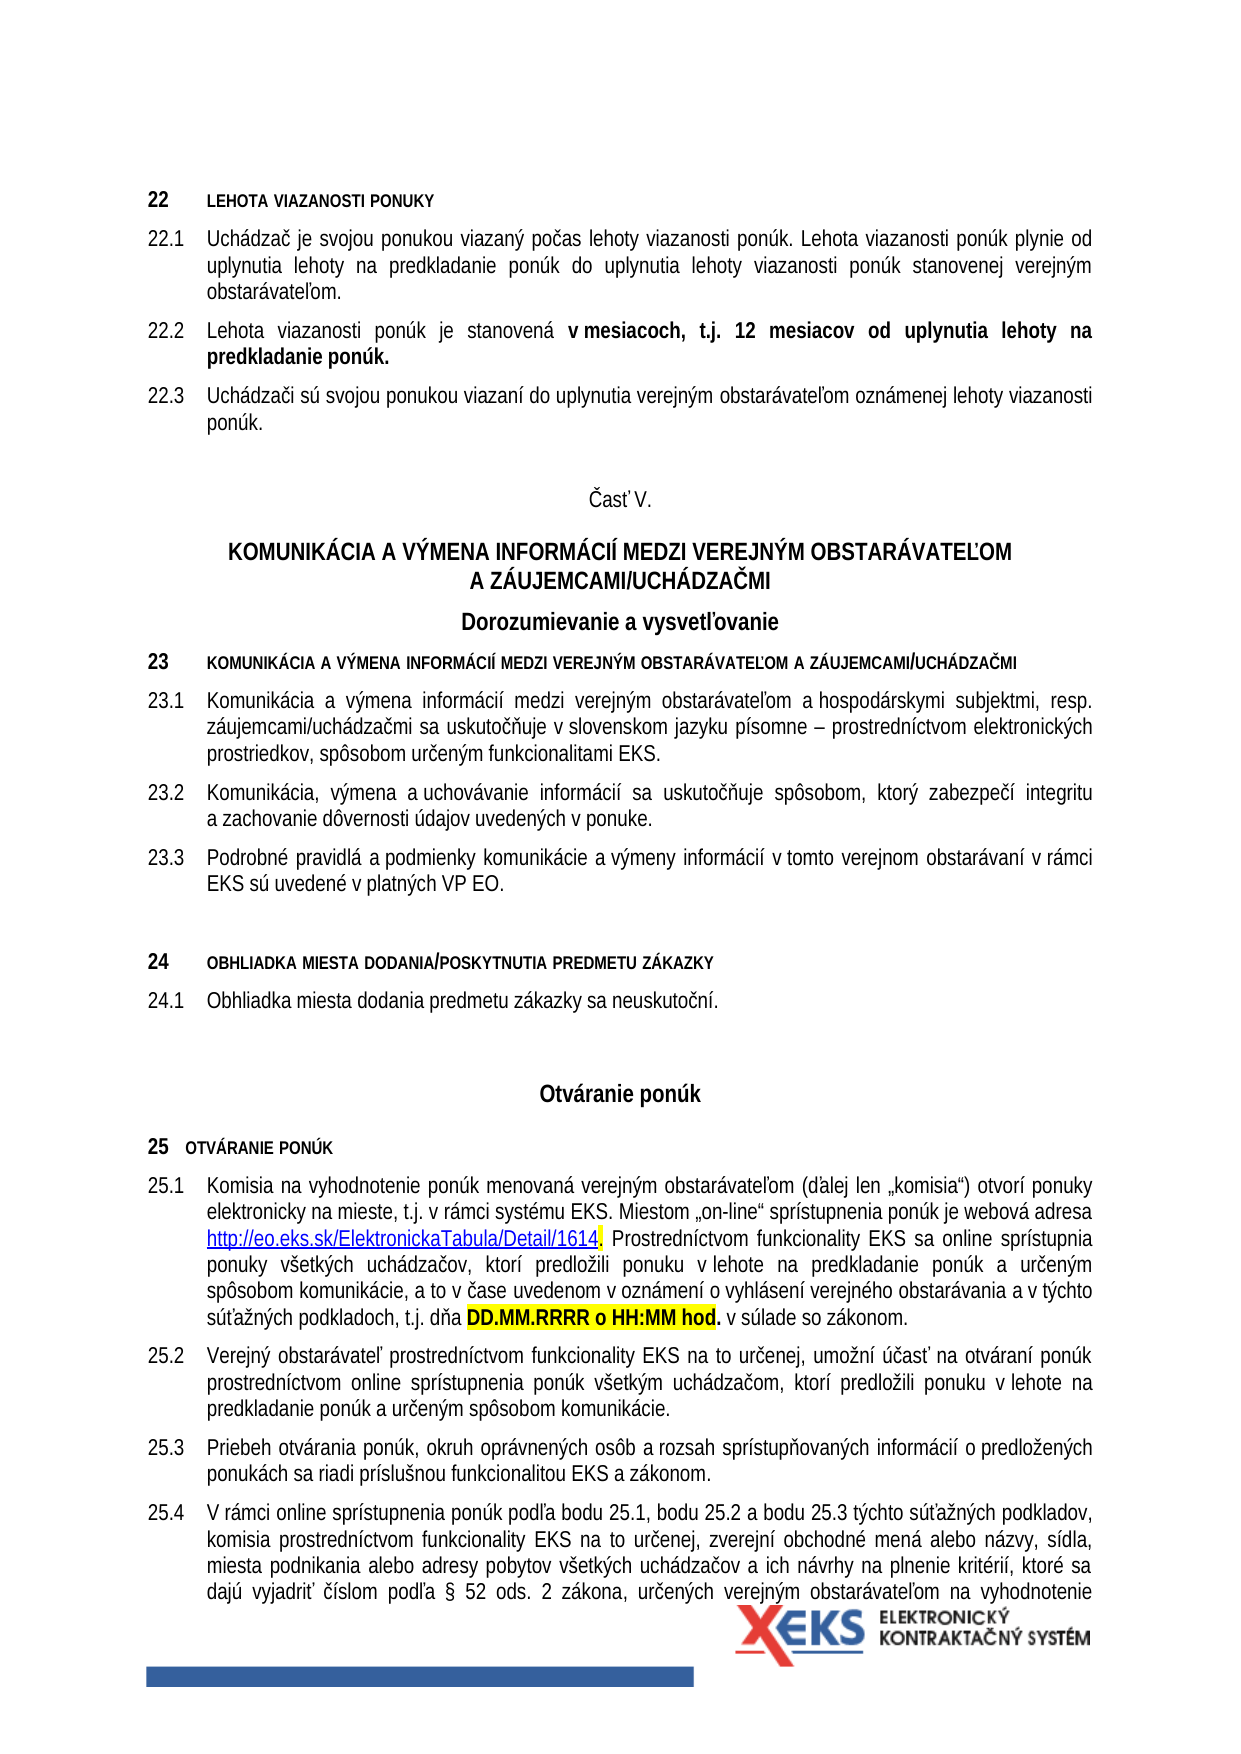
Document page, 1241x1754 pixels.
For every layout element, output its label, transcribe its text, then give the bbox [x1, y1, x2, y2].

list Verejný obstarávateľ prostredníctvom funkcionality EKS na to určenej, umožní účasť na otváraní ponúk prostredníctvom online sprístupnenia ponúk všetkým uchádzačom, ktorí predložili ponuku v lehote na predkladanie ponúk a určeným spôsobom komunikácie. [148, 1342, 1093, 1422]
list komunikácia a výmena informácií medzi verejným obstarávateľom a záujemcami/uchádzačmi [148, 648, 1093, 674]
list obhliadka miesta dodania/poskytnutia predmetu zákazky [148, 948, 1093, 974]
list Priebeh otvárania ponúk, okruh oprávnených osôb a rozsah sprístupňovaných informácií o predložených ponukách sa riadi príslušnou funkcionalitou EKS a zákonom. [148, 1434, 1093, 1487]
text 24.1 Obhliadka miesta dodania predmetu zákazky sa neuskutoční. [148, 987, 1093, 1013]
text KOMUNIKÁCIA A VÝMENA INFORMÁCIÍ MEDZI VEREJNÝM OBSTARÁVATEĽOM A ZÁUJEMCAMI/UCHÁDZAČMI [148, 537, 1093, 594]
text Časť V. [148, 486, 1093, 512]
text Otváranie ponúk [148, 1079, 1093, 1108]
list Uchádzači sú svojou ponukou viazaní do uplynutia verejným obstarávateľom oznámenej lehoty viazanosti ponúk. [148, 382, 1093, 435]
list Lehota viazanosti ponúk je stanovená v mesiacoch, t.j. 12 mesiacov od uplynutia lehoty na predkladanie ponúk. [148, 317, 1093, 369]
list Komunikácia, výmena a uchovávanie informácií sa uskutočňuje spôsobom, ktorý zabezpečí integritu a zachovanie dôvernosti údajov uvedených v ponuke. [148, 778, 1093, 831]
text Dorozumievanie a vysvetľovanie [148, 607, 1093, 636]
list Komisia na vyhodnotenie ponúk menovaná verejným obstarávateľom (ďalej len „komisia“) otvorí ponuky elektronicky na mieste, t.j. v rámci systému EKS. Miestom „on-line“ sprístupnenia ponúk je webová adresa http://eo.eks.sk/ElektronickaTabula/Detail/1614. Prostredníctvom funkcionality EKS sa online sprístupnia ponuky všetkých uchádzačov, ktorí predložili ponuku v lehote na predkladanie ponúk a určeným spôsobom komunikácie, a to v čase uvedenom v oznámení o vyhlásení verejného obstarávania a v týchto súťažných podkladoch, t.j. dňa DD.MM.RRRR o HH:MM hod. v súlade so zákonom. [148, 1172, 1093, 1330]
list Podrobné pravidlá a podmienky komunikácie a výmeny informácií v tomto verejnom obstarávaní v rámci EKS sú uvedené v platných VP EO. [148, 844, 1093, 896]
list Uchádzač je svojou ponukou viazaný počas lehoty viazanosti ponúk. Lehota viazanosti ponúk plynie od uplynutia lehoty na predkladanie ponúk do uplynutia lehoty viazanosti ponúk stanovenej verejným obstarávateľom. [148, 225, 1093, 304]
list lehota viazanosti ponuky [148, 186, 1093, 213]
list Komunikácia a výmena informácií medzi verejným obstarávateľom a hospodárskymi subjektmi, resp. záujemcami/uchádzačmi sa uskutočňuje v slovenskom jazyku písomne – prostredníctvom elektronických prostriedkov, spôsobom určeným funkcionalitami EKS. [148, 687, 1093, 766]
list otváranie ponúk [148, 1133, 1093, 1159]
picture [146, 1605, 1090, 1687]
